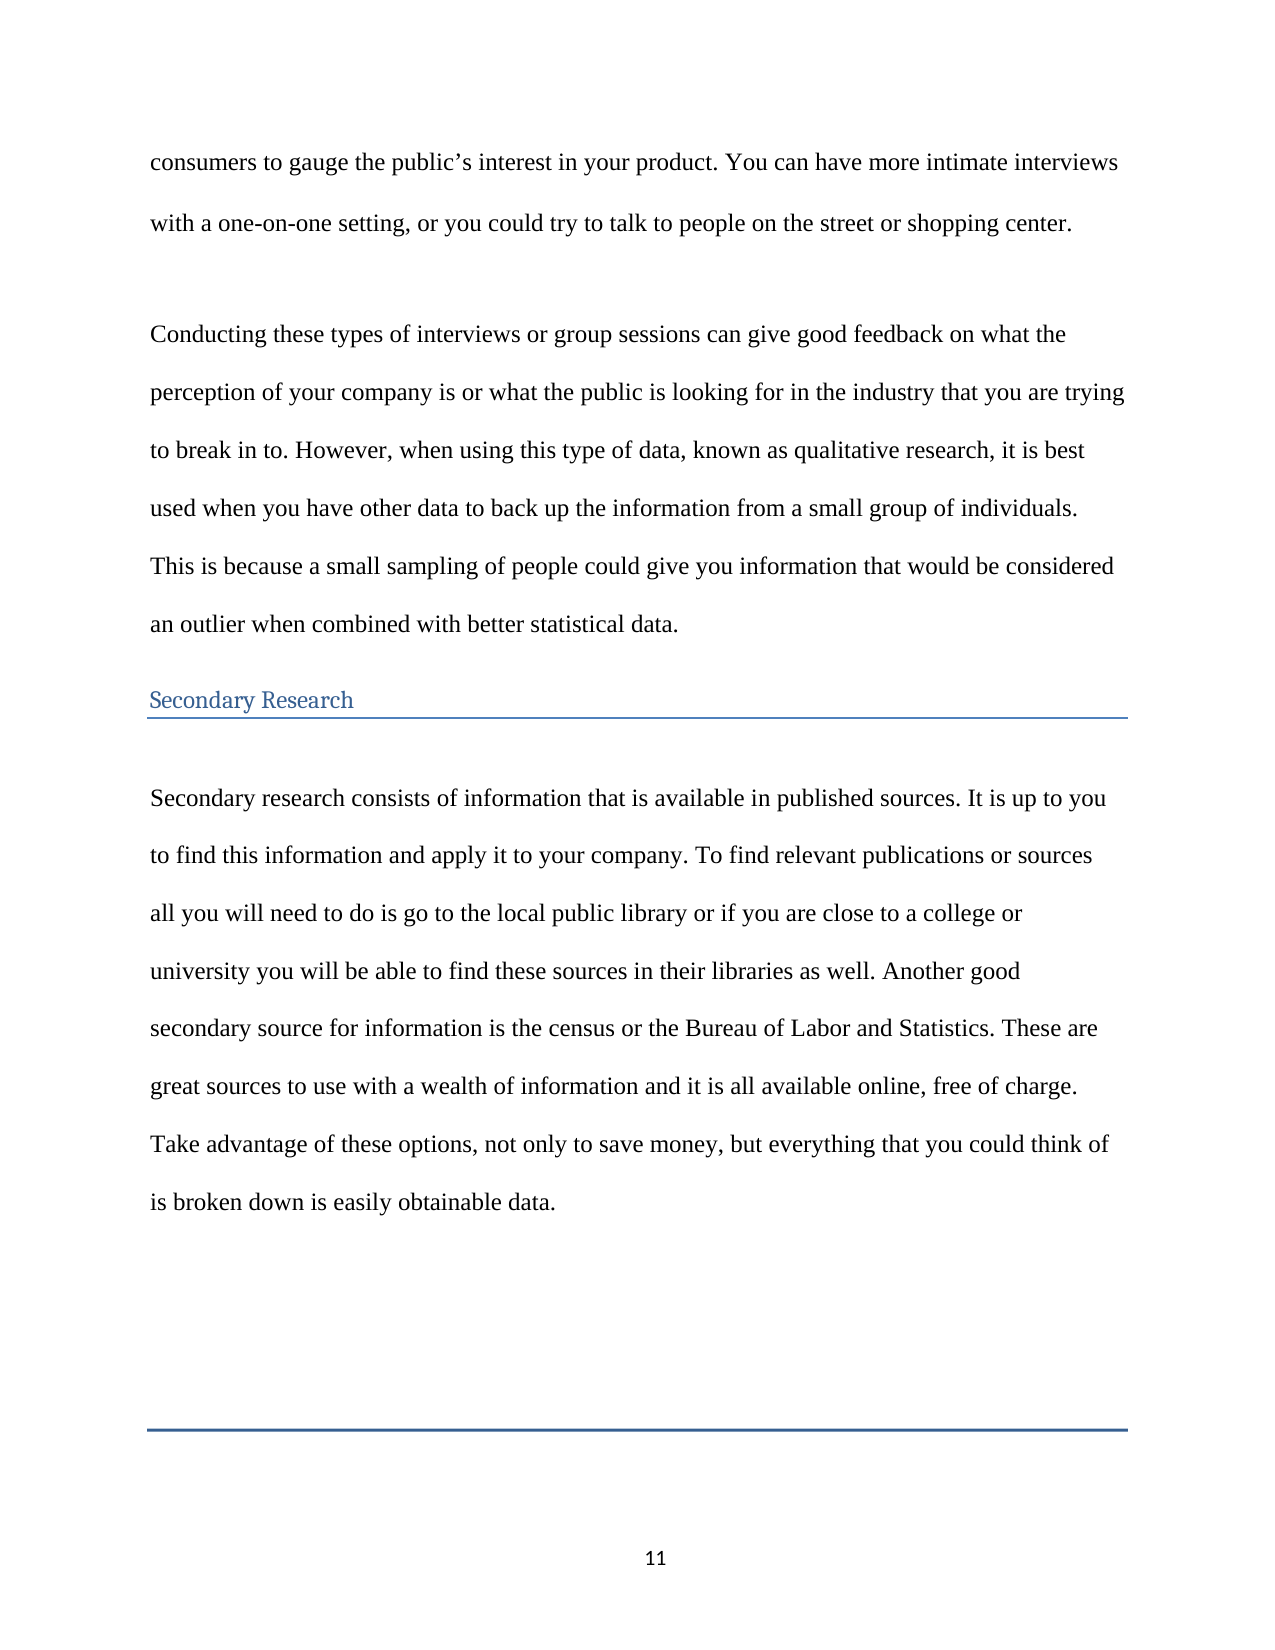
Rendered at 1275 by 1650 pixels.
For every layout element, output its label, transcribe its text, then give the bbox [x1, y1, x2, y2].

text Conducting these types of interviews or group sessions can give good feedback on what the perception of your company is or what the public is looking for in the industry that you are trying to break in to. However, when using this type of data, known as qualitative research, it is best used when you have other data to back up the information from a small group of individuals. This is because a small sampling of people could give you information that would be considered an outlier when combined with better statistical data. [150, 319, 1125, 638]
text 11 [150, 1544, 1160, 1571]
text consumers to gauge the public’s interest in your product. You can have more intimate interviews with a one-on-one setting, or you could try to talk to people on the street or shopping center. [150, 147, 1125, 237]
text Secondary research consists of information that is available in published sources. It is up to you to find this information and apply it to your company. To find relevant publications or sources all you will need to do is go to the local public library or if you are close to a college or university you will be able to find these sources in their libraries as well. Another good secondary source for information is the census or the Bureau of Labor and Statistics. These are great sources to use with a wealth of information and it is all available online, free of charge. Take advantage of these options, not only to save money, but everything that you could think of is broken down is easily obtainable data. [150, 783, 1112, 1215]
text Secondary Research [150, 686, 1125, 715]
